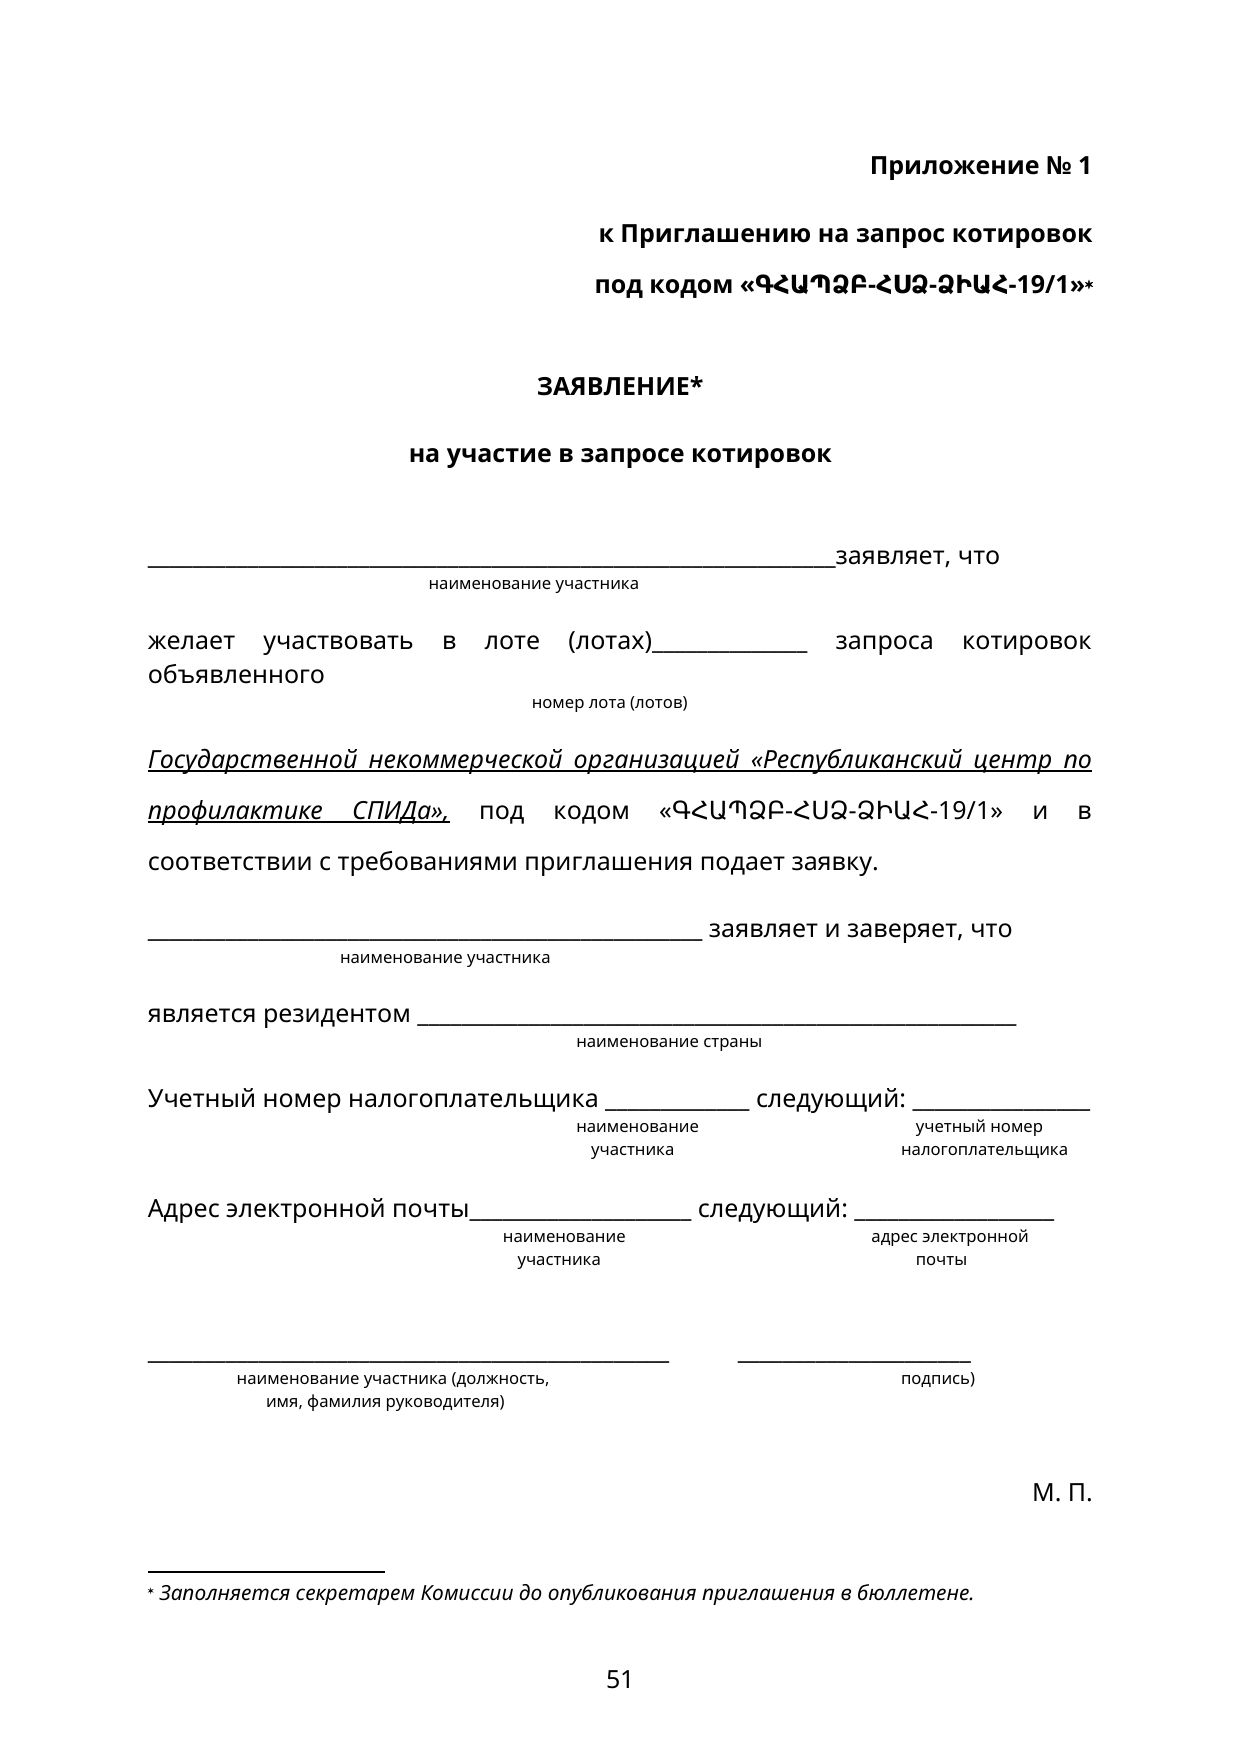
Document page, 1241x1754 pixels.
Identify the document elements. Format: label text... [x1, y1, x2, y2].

text желает участвовать в лоте (лотах)______________ запроса котировок объявленного [148, 622, 1092, 691]
text к Приглашению на запрос котировок под кодом «ԳՀԱՊՁԲ-ՀՍՁ-ՁԻԱՀ-19/1» [148, 215, 1092, 301]
text ______________________________________________________________заявляет, что [148, 538, 1092, 572]
text участника почты [517, 1248, 1092, 1271]
text наименование учетный номер [576, 1115, 1092, 1137]
text является резидентом ______________________________________________________ [148, 996, 1092, 1030]
text Учетный номер налогоплательщика _____________ следующий: ________________ [148, 1081, 1092, 1115]
text __________________________________________________ заявляет и заверяет, что [148, 911, 1092, 945]
text Государственной некоммерческой организацией «Республиканский центр по профилактике СПИДа», под кодом «ԳՀԱՊՁԲ-ՀՍՁ-ՁԻԱՀ-19/1» и в соответствии с требованиями приглашения подает заявку. [148, 772, 1092, 877]
text номер лота (лотов) [532, 691, 1092, 713]
text Приложение № 1 [148, 148, 1092, 182]
text Адрес электронной почты____________________ следующий: __________________ [148, 1191, 1092, 1225]
text наименование адрес электронной [502, 1225, 1092, 1248]
text _______________________________________________ _____________________ [148, 1333, 1092, 1367]
text наименование участника [428, 572, 1092, 594]
text участника налогоплательщика [591, 1137, 1092, 1160]
text наименование участника [340, 945, 1092, 968]
text наименование участника (должность, подпись) [236, 1367, 1092, 1389]
text наименование страны [576, 1030, 1092, 1053]
subtitle на участие в запросе котировок [148, 436, 1092, 470]
text Государственной некоммерческой организацией «Республиканский центр по профилактике СПИДа», под кодом «ԳՀԱՊՁԲ-ՀՍՁ-ՁԻԱՀ-19/1» и в соответствии с требованиями приглашения подает заявку. [148, 741, 1092, 770]
text М. П. [148, 1474, 1092, 1508]
text ЗАЯВЛЕНИЕ* [148, 368, 1092, 402]
text имя, фамилия руководителя) [266, 1389, 1092, 1412]
